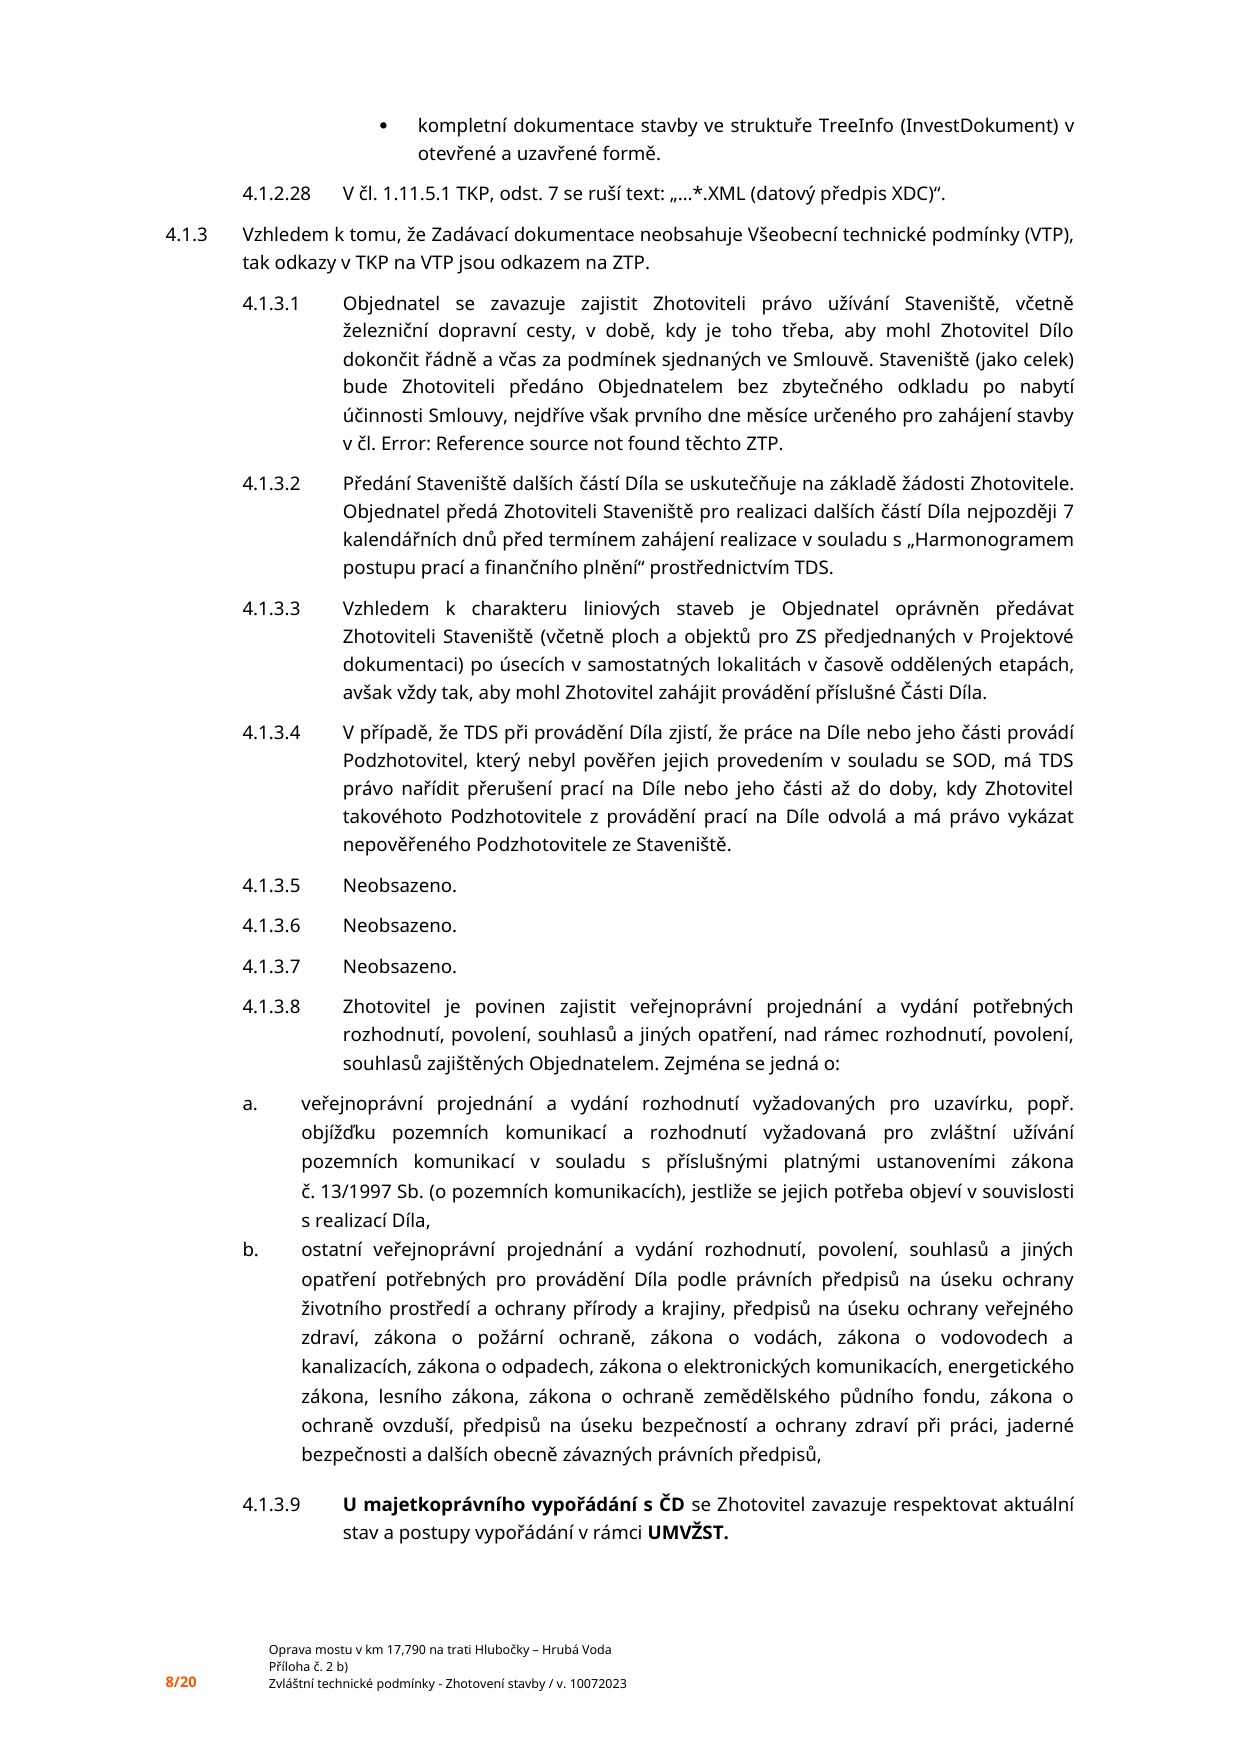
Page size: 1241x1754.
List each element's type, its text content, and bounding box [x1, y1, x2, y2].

text U majetkoprávního vypořádání s ČD se Zhotovitel zavazuje respektovat aktuální stav a postupy vypořádání v rámci UMVŽST. [242, 1492, 1075, 1545]
text Vzhledem k tomu, že Zadávací dokumentace neobsahuje Všeobecní technické podmínky (VTP), tak odkazy v TKP na VTP jsou odkazem na ZTP. [165, 221, 1075, 275]
text Zhotovitel je povinen zajistit veřejnoprávní projednání a vydání potřebných rozhodnutí, povolení, souhlasů a jiných opatření, nad rámec rozhodnutí, povolení, souhlasů zajištěných Objednatelem. Zejména se jedná o: [242, 994, 1075, 1075]
list kompletní dokumentace stavby ve struktuře TreeInfo (InvestDokument) v otevřené a uzavřené formě. [380, 112, 1075, 166]
text Neobsazeno. [242, 953, 1075, 979]
text V případě, že TDS při provádění Díla zjistí, že práce na Díle nebo jeho části provádí Podzhotovitel, který nebyl pověřen jejich provedením v souladu se SOD, má TDS právo nařídit přerušení prací na Díle nebo jeho části až do doby, kdy Zhotovitel takovéhoto Podzhotovitele z provádění prací na Díle odvolá a má právo vykázat nepověřeného Podzhotovitele ze Staveniště. [242, 719, 1075, 857]
text Neobsazeno. [242, 872, 1075, 898]
list veřejnoprávní projednání a vydání rozhodnutí vyžadovaných pro uzavírku, popř. objížďku pozemních komunikací a rozhodnutí vyžadovaná pro zvláštní užívání pozemních komunikací v souladu s příslušnými platnými ustanoveními zákona č. 13/1997 Sb. (o pozemních komunikacích), jestliže se jejich potřeba objeví v souvislosti s realizací Díla, [242, 1090, 1075, 1233]
text Vzhledem k charakteru liniových staveb je Objednatel oprávněn předávat Zhotoviteli Staveniště (včetně ploch a objektů pro ZS předjednaných v Projektové dokumentaci) po úsecích v samostatných lokalitách v časově oddělených etapách, avšak vždy tak, aby mohl Zhotovitel zahájit provádění příslušné Části Díla. [242, 595, 1075, 704]
text V čl. 1.11.5.1 TKP, odst. 7 se ruší text: „…*.XML (datový předpis XDC)“. [242, 181, 1075, 206]
list ostatní veřejnoprávní projednání a vydání rozhodnutí, povolení, souhlasů a jiných opatření potřebných pro provádění Díla podle právních předpisů na úseku ochrany životního prostředí a ochrany přírody a krajiny, předpisů na úseku ochrany veřejného zdraví, zákona o požární ochraně, zákona o vodách, zákona o vodovodech a kanalizacích, zákona o odpadech, zákona o elektronických komunikacích, energetického zákona, lesního zákona, zákona o ochraně zemědělského půdního fondu, zákona o ochraně ovzduší, předpisů na úseku bezpečností a ochrany zdraví při práci, jaderné bezpečnosti a dalších obecně závazných právních předpisů, [242, 1237, 1075, 1467]
text Předání Staveniště dalších částí Díla se uskutečňuje na základě žádosti Zhotovitele. Objednatel předá Zhotoviteli Staveniště pro realizaci dalších částí Díla nejpozději 7 kalendářních dnů před termínem zahájení realizace v souladu s „Harmonogramem postupu prací a finančního plnění“ prostřednictvím TDS. [242, 470, 1075, 580]
text Neobsazeno. [242, 913, 1075, 938]
